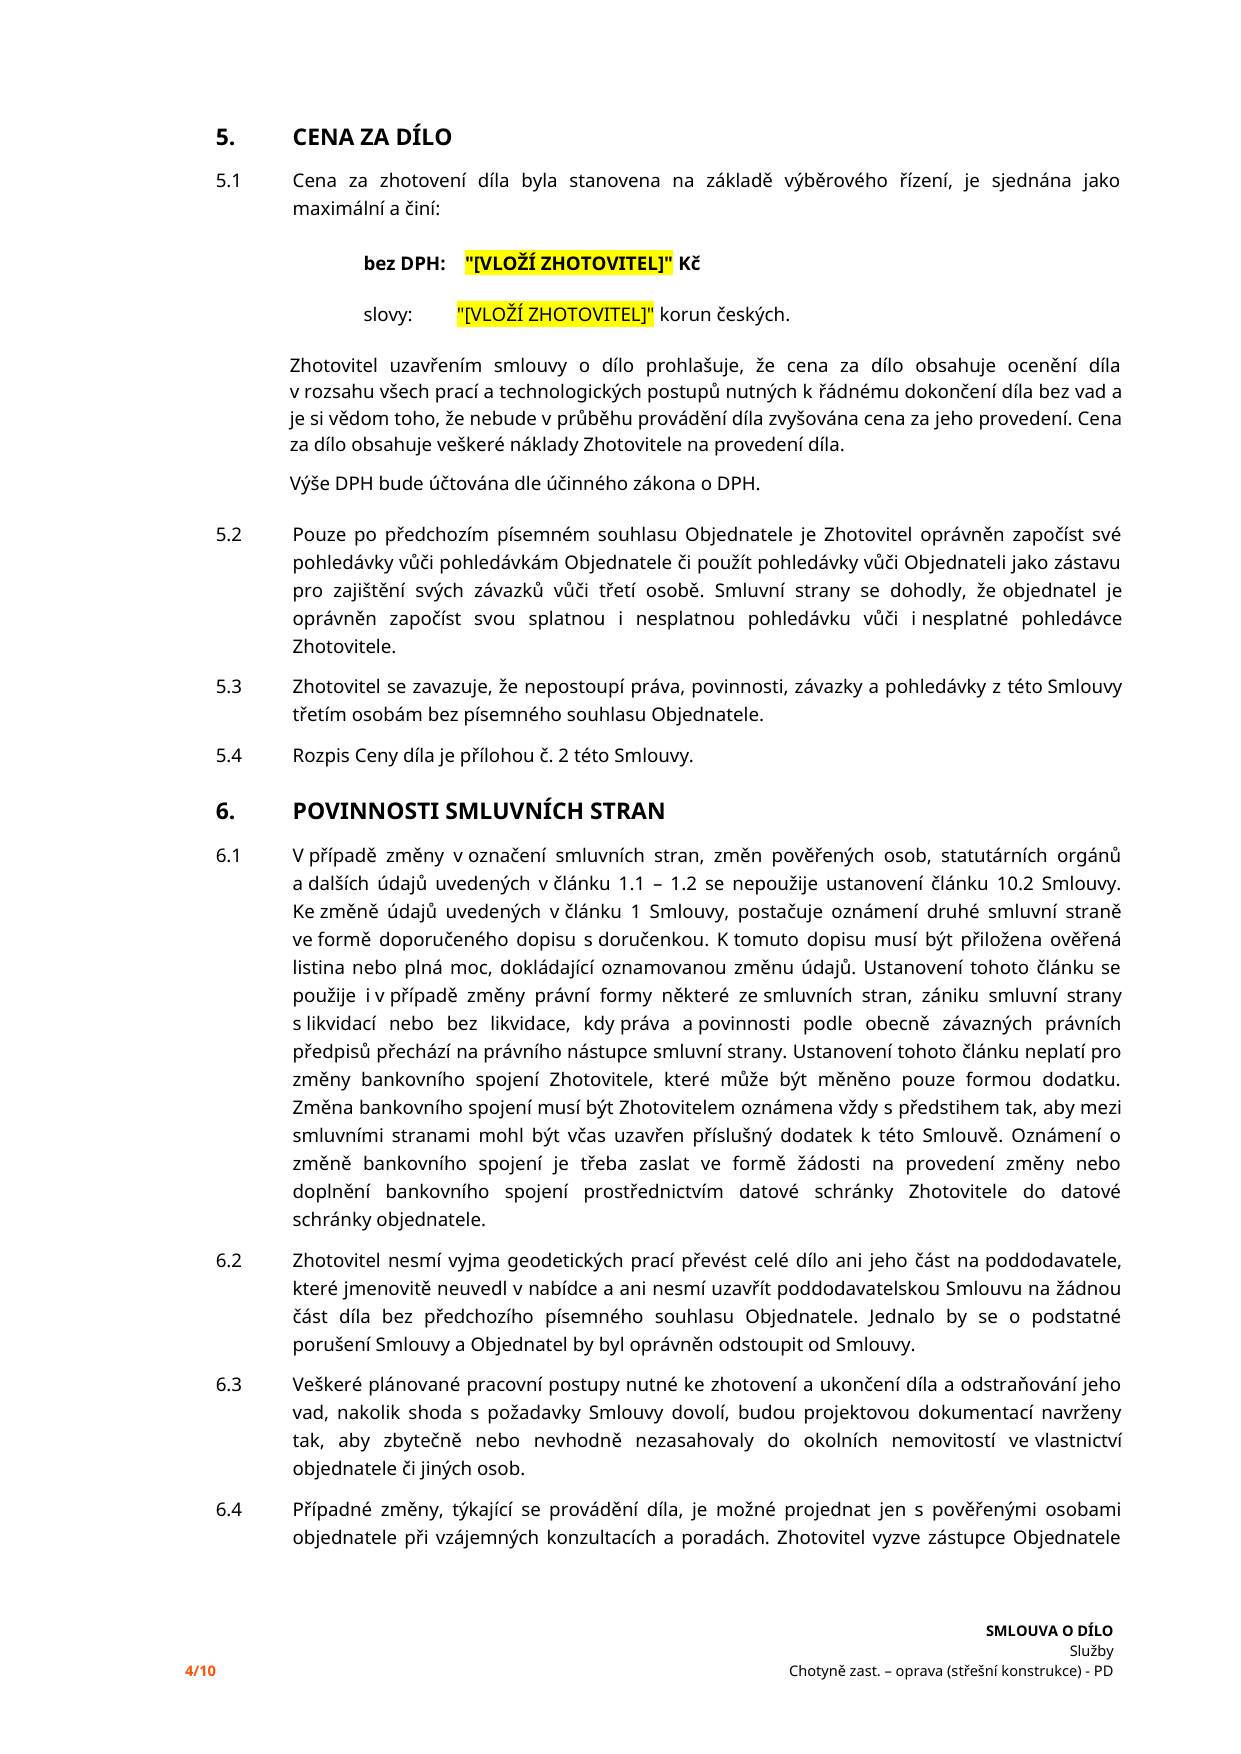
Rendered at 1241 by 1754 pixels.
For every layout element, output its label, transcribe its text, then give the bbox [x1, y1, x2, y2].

text V případě změny v označení smluvních stran, změn pověřených osob, statutárních orgánů a dalších údajů uvedených v článku 1.1 – 1.2 se nepoužije ustanovení článku 10.2 Smlouvy. Ke změně údajů uvedených v článku 1 Smlouvy, postačuje oznámení druhé smluvní straně ve formě doporučeného dopisu s doručenkou. K tomuto dopisu musí být přiložena ověřená listina nebo plná moc, dokládající oznamovanou změnu údajů. Ustanovení tohoto článku se použije i v případě změny právní formy některé ze smluvních stran, zániku smluvní strany s likvidací nebo bez likvidace, kdy práva a povinnosti podle obecně závazných právních předpisů přechází na právního nástupce smluvní strany. Ustanovení tohoto článku neplatí pro změny bankovního spojení Zhotovitele, které může být měněno pouze formou dodatku. Změna bankovního spojení musí být Zhotovitelem oznámena vždy s předstihem tak, aby mezi smluvními stranami mohl být včas uzavřen příslušný dodatek k této Smlouvě. Oznámení o změně bankovního spojení je třeba zaslat ve formě žádosti na provedení změny nebo doplnění bankovního spojení prostřednictvím datové schránky Zhotovitele do datové schránky objednatele. [216, 842, 1122, 1232]
text Zhotovitel uzavřením smlouvy o dílo prohlašuje, že cena za dílo obsahuje ocenění díla v rozsahu všech prací a technologických postupů nutných k řádnému dokončení díla bez vad a je si vědom toho, že nebude v průběhu provádění díla zvyšována cena za jeho provedení. Cena za dílo obsahuje veškeré náklady Zhotovitele na provedení díla. [289, 352, 1122, 457]
text Pouze po předchozím písemném souhlasu Objednatele je Zhotovitel oprávněn započíst své pohledávky vůči pohledávkám Objednatele či použít pohledávky vůči Objednateli jako zástavu pro zajištění svých závazků vůči třetí osobě. Smluvní strany se dohodly, že objednatel je oprávněn započíst svou splatnou i nesplatnou pohledávku vůči i nesplatné pohledávce Zhotovitele. [216, 521, 1122, 659]
text Cena za zhotovení díla byla stanovena na základě výběrového řízení, je sjednána jako maximální a činí: [216, 167, 1122, 221]
text Zhotovitel se zavazuje, že nepostoupí práva, povinnosti, závazky a pohledávky z této Smlouvy třetím osobám bez písemného souhlasu Objednatele. [216, 674, 1122, 727]
text Výše DPH bude účtována dle účinného zákona o DPH. [289, 470, 1122, 495]
text POVINNOSTI SMLUVNÍCH STRAN [216, 795, 1122, 827]
text Rozpis Ceny díla je přílohou č. 2 této Smlouvy. [216, 742, 1122, 768]
text slovy: "[VLOŽÍ ZHOTOVITEL]" korun českých. [654, 301, 1122, 327]
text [216, 1496, 1122, 1550]
text CENA ZA DÍLO [216, 121, 1122, 152]
text Veškeré plánované pracovní postupy nutné ke zhotovení a ukončení díla a odstraňování jeho vad, nakolik shoda s požadavky Smlouvy dovolí, budou projektovou dokumentací navrženy tak, aby zbytečně nebo nevhodně nezasahovaly do okolních nemovitostí ve vlastnictví objednatele či jiných osob. [216, 1372, 1122, 1481]
text slovy: "[VLOŽÍ ZHOTOVITEL]" korun českých. [216, 301, 457, 327]
text Zhotovitel nesmí vyjma geodetických prací převést celé dílo ani jeho část na poddodavatele, které jmenovitě neuvedl v nabídce a ani nesmí uzavřít poddodavatelskou Smlouvu na žádnou část díla bez předchozího písemného souhlasu Objednatele. Jednalo by se o podstatné porušení Smlouvy a Objednatel by byl oprávněn odstoupit od Smlouvy. [216, 1247, 1122, 1357]
text bez DPH: "[VLOŽÍ ZHOTOVITEL]" Kč [216, 248, 1122, 275]
